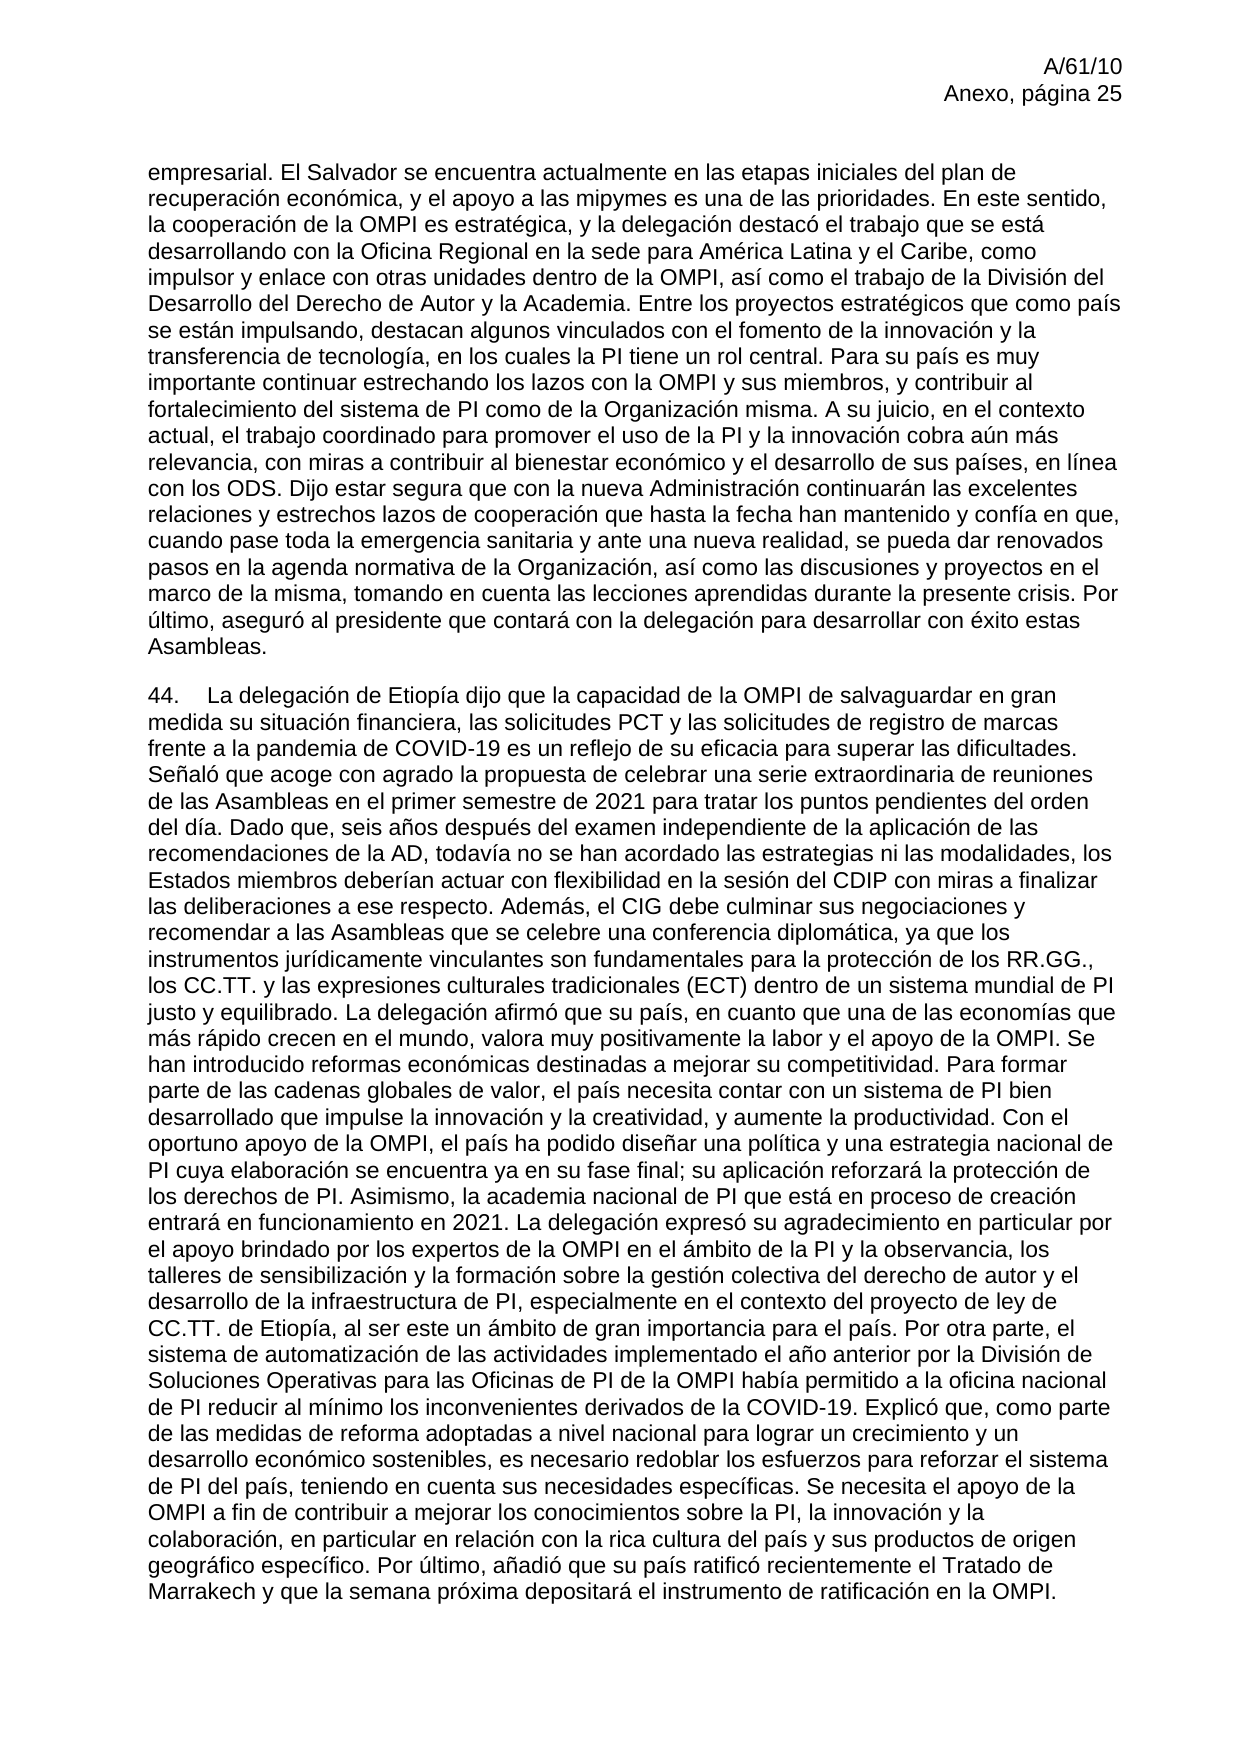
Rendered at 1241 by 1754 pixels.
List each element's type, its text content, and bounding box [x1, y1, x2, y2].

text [148, 158, 1122, 659]
